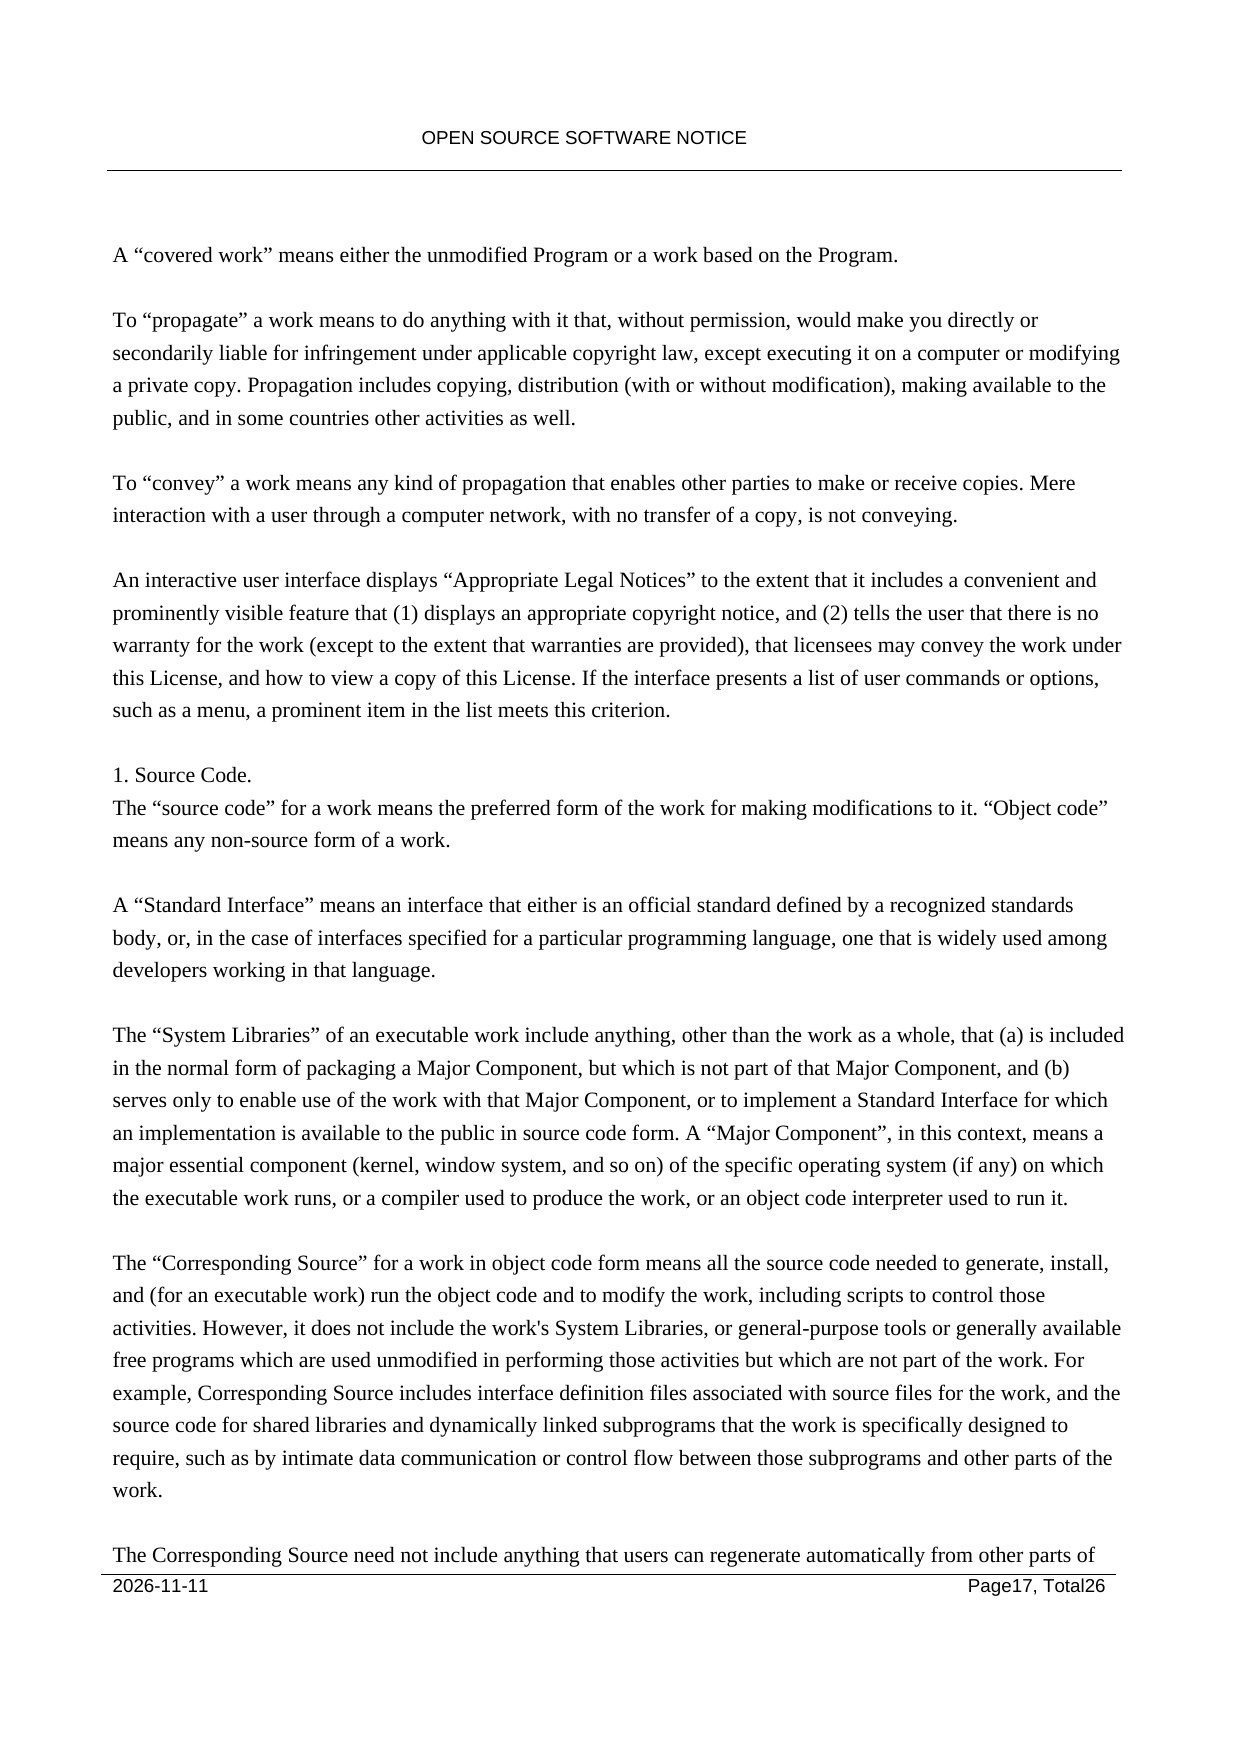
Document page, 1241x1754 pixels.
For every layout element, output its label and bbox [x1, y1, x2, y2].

text [112, 206, 1128, 1571]
